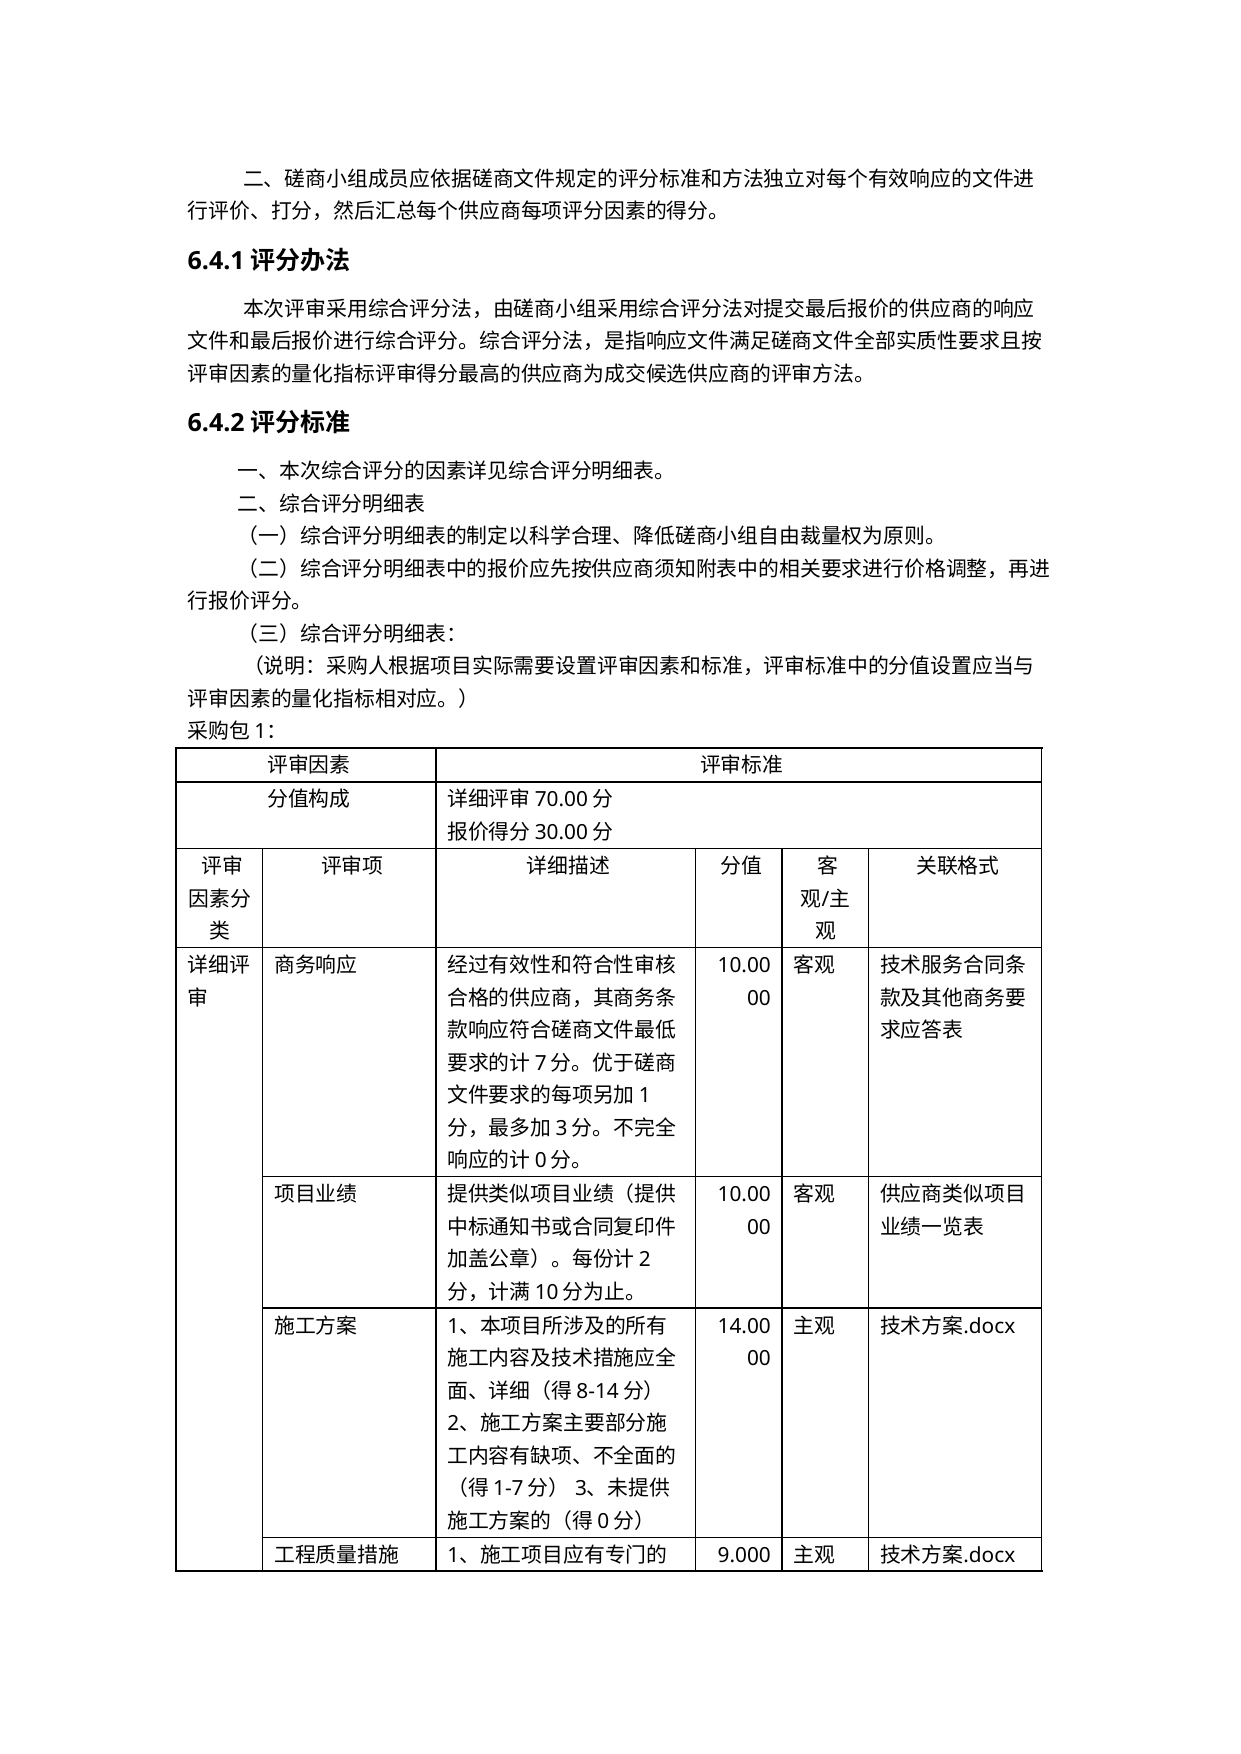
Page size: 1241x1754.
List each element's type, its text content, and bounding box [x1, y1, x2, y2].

text 一、本次综合评分的因素详见综合评分明细表。 [187, 454, 1053, 487]
table_cell 分值 [696, 849, 781, 947]
table_cell 技术服务合同条款及其他商务要求应答表 [869, 948, 1041, 1176]
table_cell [437, 1538, 695, 1570]
table_cell 工程质量措施 [263, 1538, 435, 1570]
text （一）综合评分明细表的制定以科学合理、降低磋商小组自由裁量权为原则。 [187, 519, 1053, 552]
table_cell 10.0000 [696, 1177, 781, 1307]
table_cell 商务响应 [263, 948, 435, 1176]
text 二、综合评分明细表 [187, 487, 1053, 519]
table_cell 客观/主观 [783, 849, 868, 947]
table_header 评审标准 [437, 749, 1041, 781]
table_cell 客观 [783, 1177, 868, 1307]
text （说明：采购人根据项目实际需要设置评审因素和标准，评审标准中的分值设置应当与评审因素的量化指标相对应。） [187, 649, 1053, 714]
table_cell 供应商类似项目业绩一览表 [869, 1177, 1041, 1307]
text 6.4.2评分标准 [187, 389, 1053, 454]
table_cell 详细评审70.00分 报价得分30.00分 [437, 783, 1041, 848]
text 6.4.1评分办法 [187, 227, 1053, 292]
text 采购包1： [187, 714, 1053, 747]
table_cell 1、本项目所涉及的所有施工内容及技术措施应全面、详细（得8-14分） 2、施工方案主要部分施工内容有缺项、不全面的（得1-7分） 3、未提供施工方案的（得0分） [437, 1309, 695, 1536]
table_cell 施工方案 [263, 1309, 435, 1536]
table_header 评审因素 [177, 749, 435, 781]
table_cell 详细评审 [177, 948, 262, 1570]
table_cell 关联格式 [869, 849, 1041, 947]
table_cell 客观 [783, 948, 868, 1176]
table_cell 分值构成 [177, 783, 435, 848]
text （三）综合评分明细表： [187, 617, 1053, 649]
table_cell 技术方案.docx [869, 1309, 1041, 1536]
table_cell 主观 [783, 1309, 868, 1536]
table_cell 主观 [783, 1538, 868, 1570]
table_cell 技术方案.docx [869, 1538, 1041, 1570]
table_cell 评审因素分类 [177, 849, 262, 947]
table_cell 10.0000 [696, 948, 781, 1176]
table_cell 经过有效性和符合性审核合格的供应商，其商务条款响应符合磋商文件最低要求的计7分。优于磋商文件要求的每项另加1分，最多加3分。不完全响应的计0分。 [437, 948, 695, 1176]
table_cell 项目业绩 [263, 1177, 435, 1307]
table_cell 9.0000 [696, 1538, 781, 1570]
text 本次评审采用综合评分法，由磋商小组采用综合评分法对提交最后报价的供应商的响应文件和最后报价进行综合评分。综合评分法，是指响应文件满足磋商文件全部实质性要求且按评审因素的量化指标评审得分最高的供应商为成交候选供应商的评审方法。 [187, 292, 1053, 389]
table_cell 评审项 [263, 849, 435, 947]
text 二、磋商小组成员应依据磋商文件规定的评分标准和方法独立对每个有效响应的文件进行评价、打分，然后汇总每个供应商每项评分因素的得分。 [187, 162, 1053, 227]
table_cell 14.0000 [696, 1309, 781, 1536]
text （二）综合评分明细表中的报价应先按供应商须知附表中的相关要求进行价格调整，再进行报价评分。 [187, 552, 1053, 617]
table_cell 详细描述 [437, 849, 695, 947]
table_cell 提供类似项目业绩（提供中标通知书或合同复印件加盖公章）。每份计2分，计满10分为止。 [437, 1177, 695, 1307]
